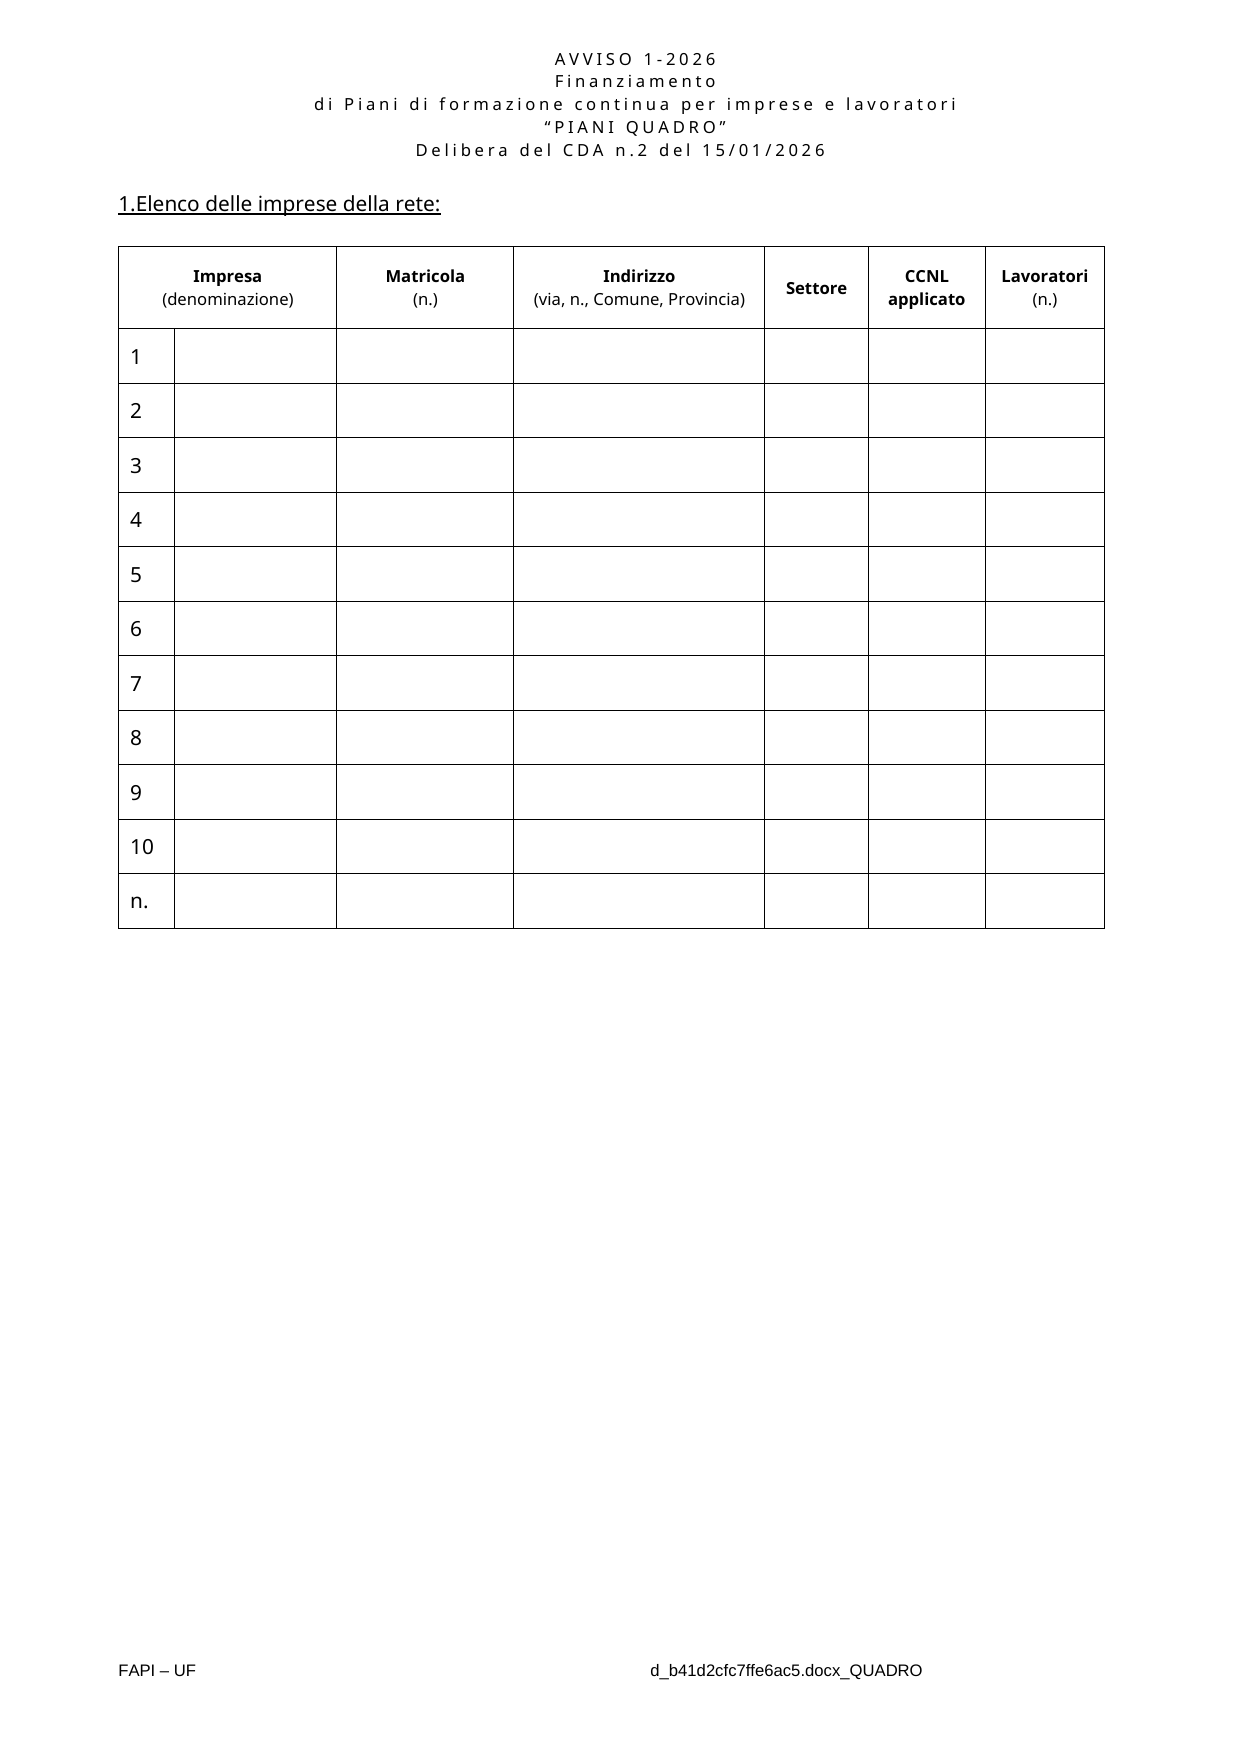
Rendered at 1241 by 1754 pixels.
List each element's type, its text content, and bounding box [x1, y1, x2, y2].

table_cell [337, 384, 513, 437]
table_cell [986, 874, 1104, 927]
table_cell [175, 547, 336, 601]
table_cell [337, 711, 513, 764]
table_header Settore [765, 247, 868, 328]
table_cell [986, 656, 1104, 709]
table_cell [986, 547, 1104, 601]
table_cell [986, 602, 1104, 655]
table_cell [869, 765, 985, 818]
table_cell 3 [119, 438, 174, 492]
table_cell [514, 874, 764, 927]
table_cell 1 [119, 329, 174, 383]
table_cell [869, 820, 985, 873]
text 1.Elenco delle imprese della rete: [118, 189, 1122, 218]
table_cell [175, 765, 336, 818]
table_cell [986, 765, 1104, 818]
table_header Indirizzo (via, n., Comune, Provincia) [514, 247, 764, 328]
table_header Impresa (denominazione) [119, 247, 336, 328]
table_cell [514, 547, 764, 601]
table_cell [869, 711, 985, 764]
table_cell [765, 820, 868, 873]
table_cell [175, 820, 336, 873]
table_cell n. [119, 874, 174, 927]
table_cell [175, 384, 336, 437]
table_header CCNL applicato [869, 247, 985, 328]
table_cell [175, 329, 336, 383]
table_cell [514, 602, 764, 655]
table_cell 9 [119, 765, 174, 818]
table_cell [869, 547, 985, 601]
table_cell [986, 384, 1104, 437]
table_cell [765, 874, 868, 927]
table_cell [514, 656, 764, 709]
table_cell [175, 656, 336, 709]
table_cell 6 [119, 602, 174, 655]
table_cell [765, 438, 868, 492]
table_cell [514, 765, 764, 818]
table_cell [337, 820, 513, 873]
table_cell [986, 820, 1104, 873]
table_cell [514, 711, 764, 764]
table_cell [765, 329, 868, 383]
table_cell [869, 874, 985, 927]
table_cell [337, 493, 513, 546]
table_cell [337, 547, 513, 601]
table_cell [337, 329, 513, 383]
table_cell [869, 493, 985, 546]
table_cell [337, 765, 513, 818]
table_cell [765, 765, 868, 818]
table_cell [175, 602, 336, 655]
table_cell 8 [119, 711, 174, 764]
table_cell [765, 602, 868, 655]
table_cell [337, 656, 513, 709]
table_cell [986, 711, 1104, 764]
table_cell [175, 438, 336, 492]
table_cell [765, 547, 868, 601]
table_header Lavoratori (n.) [986, 247, 1104, 328]
table_header Matricola (n.) [337, 247, 513, 328]
table_cell [986, 493, 1104, 546]
table_cell [869, 656, 985, 709]
table_cell [175, 874, 336, 927]
table_cell [869, 329, 985, 383]
table_cell 4 [119, 493, 174, 546]
table_cell [514, 493, 764, 546]
table_cell [514, 329, 764, 383]
table_cell [337, 438, 513, 492]
table_cell 5 [119, 547, 174, 601]
table_cell [869, 384, 985, 437]
table_cell [514, 384, 764, 437]
table_cell [986, 329, 1104, 383]
table_cell [765, 384, 868, 437]
table_cell [175, 493, 336, 546]
table_cell [175, 711, 336, 764]
table_cell [337, 602, 513, 655]
table_cell [765, 493, 868, 546]
table_cell [337, 874, 513, 927]
table_cell [986, 438, 1104, 492]
table_cell [514, 438, 764, 492]
table_cell [765, 656, 868, 709]
table_cell [514, 820, 764, 873]
table_cell 7 [119, 656, 174, 709]
table_cell [869, 438, 985, 492]
table_cell [765, 711, 868, 764]
table_cell 2 [119, 384, 174, 437]
table_cell [869, 602, 985, 655]
table_cell 10 [119, 820, 174, 873]
